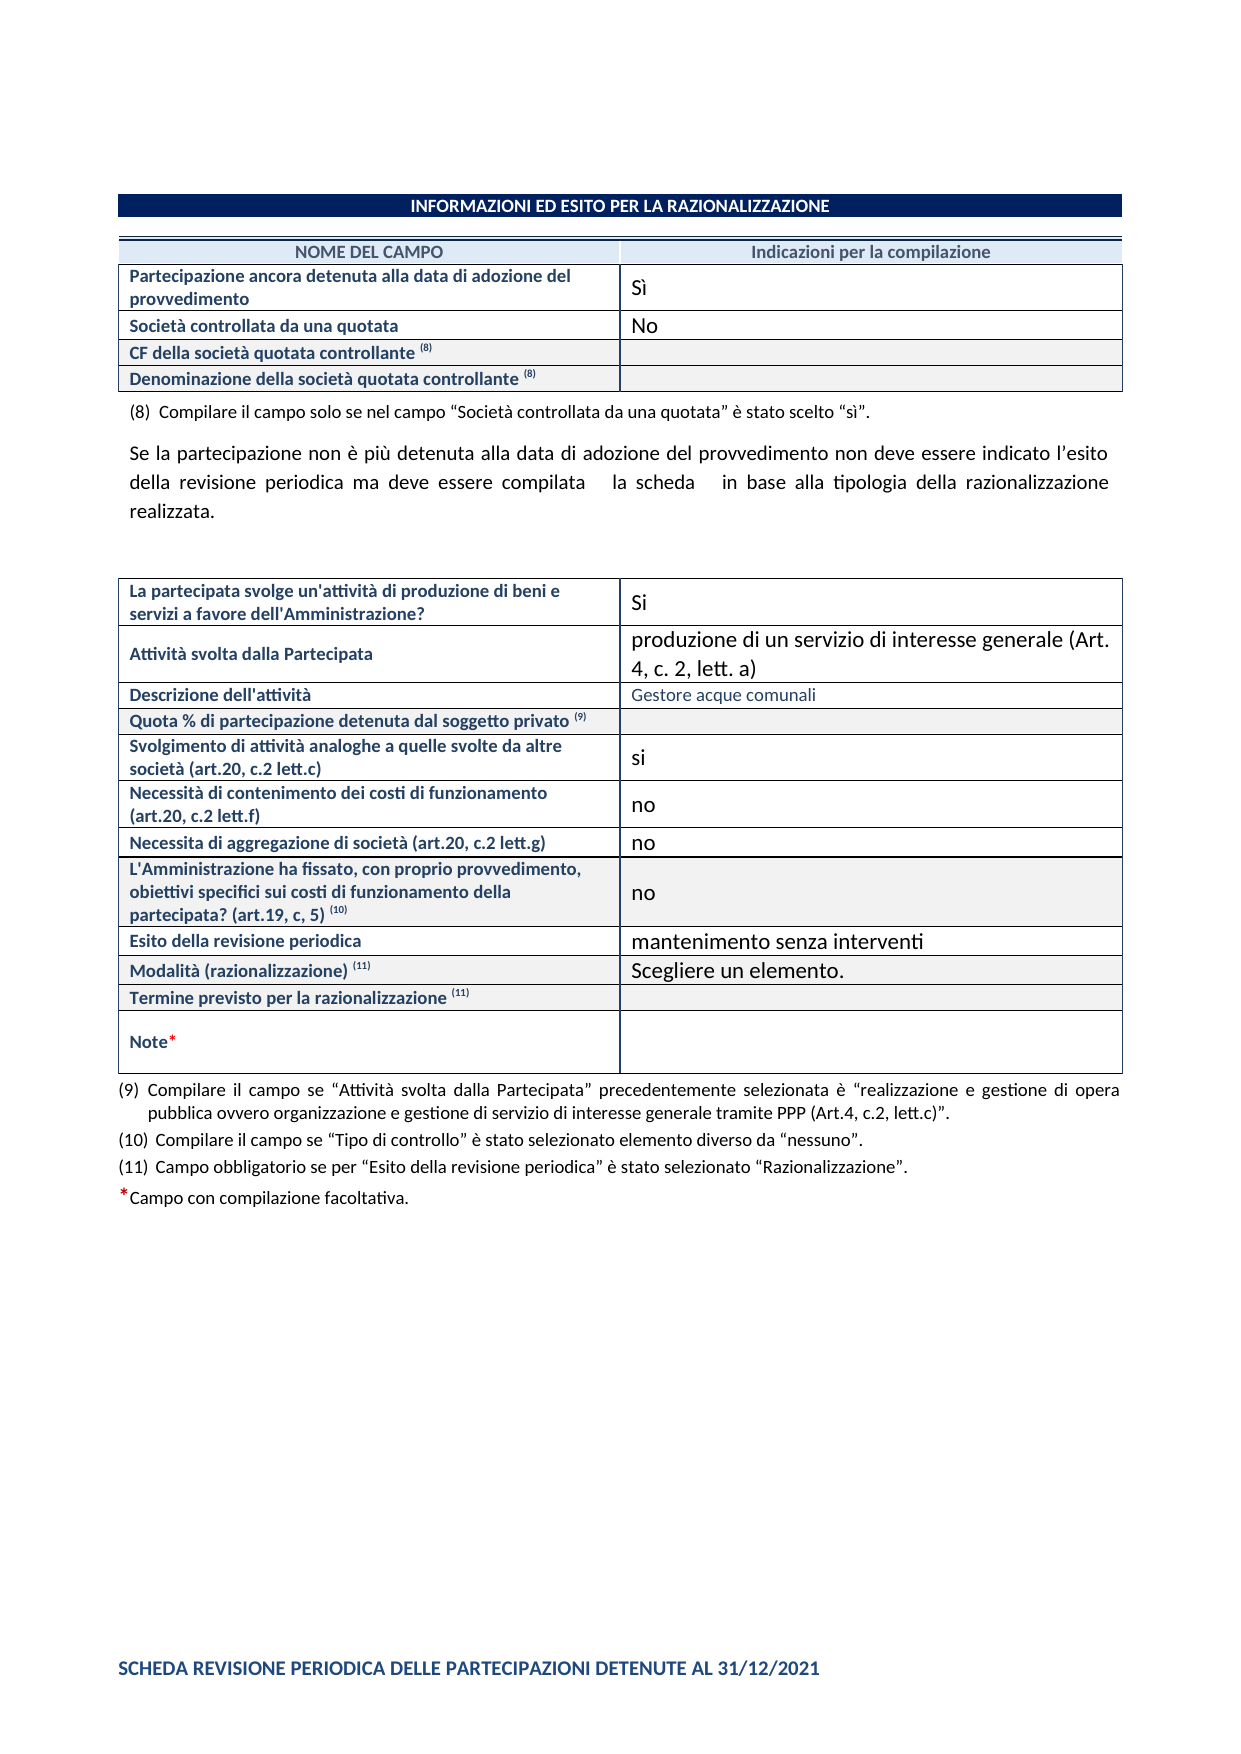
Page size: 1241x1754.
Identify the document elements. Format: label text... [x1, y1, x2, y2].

table_cell Necessità di contenimento dei costi di funzionamento (art.20, c.2 lett.f) [119, 781, 619, 827]
table_cell Svolgimento di attività analoghe a quelle svolte da altre società (art.20, c.2 lett.c) [119, 735, 619, 780]
table_cell Note* [119, 1011, 619, 1073]
list Compilare il campo se “Tipo di controllo” è stato selezionato elemento diverso da “nessuno”. [118, 1128, 1122, 1151]
table_header NOME DEL CAMPO [119, 241, 619, 263]
table_cell La partecipata svolge un'attività di produzione di beni e servizi a favore dell'Amministrazione? [119, 579, 619, 624]
list Compilare il campo se “Attività svolta dalla Partecipata” precedentemente selezionata è “realizzazione e gestione di opera pubblica ovvero organizzazione e gestione di servizio di interesse generale tramite PPP (Art.4, c.2, lett.c)”. [118, 1078, 1122, 1124]
table_cell Necessita di aggregazione di società (art.20, c.2 lett.g) [119, 828, 619, 856]
table_cell Denominazione della società quotata controllante (8) [119, 366, 619, 391]
table_cell [621, 340, 1122, 365]
table_cell Gestore acque comunali [621, 683, 1122, 708]
table_cell [621, 709, 1122, 733]
text INFORMAZIONI ED ESITO PER LA RAZIONALIZZAZIONE [118, 194, 1122, 217]
table_cell Partecipazione ancora detenuta alla data di adozione del provvedimento [119, 265, 619, 310]
list Campo obbligatorio se per “Esito della revisione periodica” è stato selezionato “Razionalizzazione”. [118, 1155, 1122, 1178]
table_cell [621, 366, 1122, 391]
table_cell L'Amministrazione ha fissato, con proprio provvedimento, obiettivi specifici sui costi di funzionamento della partecipata? (art.19, c, 5) (10) [119, 858, 619, 926]
table_cell Compilare il campo solo se nel campo “Società controllata da una quotata” è stato scelto “sì”. Se la partecipazione non è più detenuta alla data di adozione del provvedimento non deve essere indicato l’esito della revisione periodica ma deve essere compilata la scheda in base alla tipologia della razionalizzazione realizzata. [118, 392, 1122, 578]
table_cell Modalità (razionalizzazione) (11) [119, 956, 619, 984]
table_cell [621, 1011, 1122, 1073]
table_cell Attività svolta dalla Partecipata [119, 626, 619, 682]
table_cell Termine previsto per la razionalizzazione (11) [119, 985, 619, 1010]
table_header Indicazioni per la compilazione [621, 241, 1122, 263]
table_cell CF della società quotata controllante (8) [119, 340, 619, 365]
table_cell Esito della revisione periodica [119, 927, 619, 955]
table_cell Quota % di partecipazione detenuta dal soggetto privato (9) [119, 709, 619, 733]
table_cell [621, 858, 1122, 926]
text *Campo con compilazione facoltativa. [118, 1182, 1122, 1210]
table_cell Descrizione dell'attività [119, 683, 619, 708]
table_cell [621, 985, 1122, 1010]
table_cell Società controllata da una quotata [119, 311, 619, 339]
